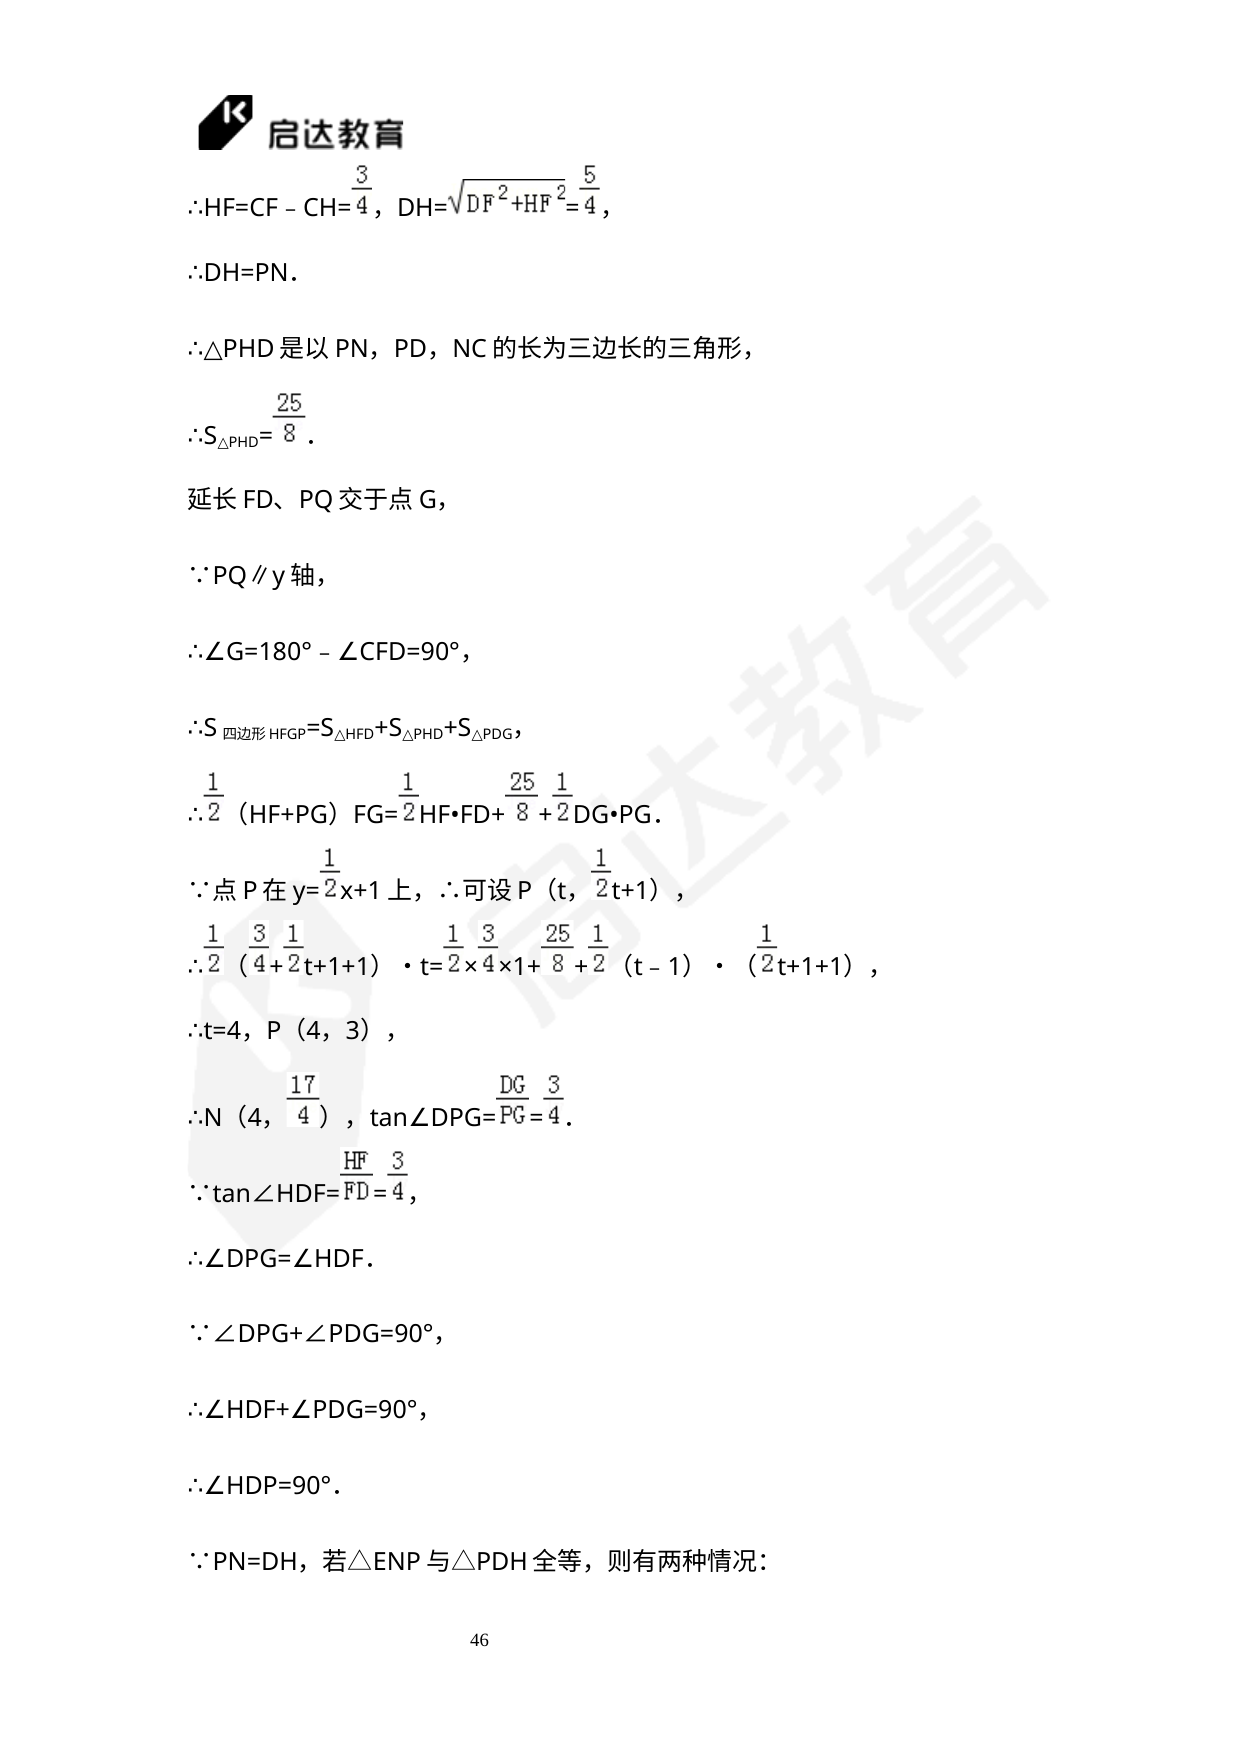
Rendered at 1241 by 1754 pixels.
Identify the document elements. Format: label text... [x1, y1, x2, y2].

picture [543, 1072, 564, 1127]
picture [477, 920, 499, 975]
text ∴t=4，P（4，3）， [187, 996, 1053, 1061]
picture [283, 920, 304, 975]
text ∴HF=CF﹣CH=，DH==， [187, 162, 1053, 227]
picture [443, 920, 464, 975]
picture [496, 1072, 529, 1127]
picture [351, 162, 372, 217]
text 延长FD、PQ交于点G， [187, 465, 1053, 530]
picture [203, 920, 224, 975]
picture [447, 179, 565, 217]
picture [552, 768, 573, 824]
text ∴（+t+1+1）•t=××1++（t﹣1）•（t+1+1）， [187, 920, 1053, 985]
picture [579, 162, 600, 217]
text ∴DH=PN． [187, 238, 1053, 303]
picture [319, 844, 340, 900]
text ∴∠G=180°﹣∠CFD=90°， [187, 617, 1053, 682]
text ∵PN=DH，若△ENP与△PDH全等，则有两种情况： [187, 1527, 1053, 1592]
text ∵tan∠HDF==， [187, 1148, 1053, 1213]
picture [588, 920, 609, 975]
picture [286, 1072, 320, 1127]
picture [248, 920, 269, 975]
picture [387, 1147, 408, 1203]
text ∵∠DPG+∠PDG=90°， [187, 1299, 1053, 1364]
picture [398, 768, 419, 824]
text ∴（HF+PG）FG=HF•FD++DG•PG． [187, 769, 1053, 834]
text ∴N（4，），tan∠DPG==． [187, 1072, 1053, 1137]
picture [340, 1147, 373, 1203]
text ∴S△PHD=． [187, 389, 1053, 454]
text ∴∠HDP=90°． [187, 1451, 1053, 1516]
picture [541, 920, 574, 975]
picture [198, 95, 404, 150]
picture [756, 920, 778, 975]
text ∴∠HDF+∠PDG=90°， [187, 1375, 1053, 1440]
picture [203, 768, 224, 824]
text ∴△PHD是以PN，PD，NC的长为三边长的三角形， [187, 314, 1053, 379]
picture [591, 844, 612, 900]
text ∵点P在y=x+1上，∴可设P（t，t+1）， [187, 844, 1053, 909]
picture [272, 389, 306, 445]
text ∵PQ∥y轴， [187, 541, 1053, 606]
text ∴∠DPG=∠HDF． [187, 1224, 1053, 1289]
picture [505, 768, 538, 824]
text ∴S四边形HFGP=S△HFD+S△PHD+S△PDG， [187, 693, 1053, 758]
